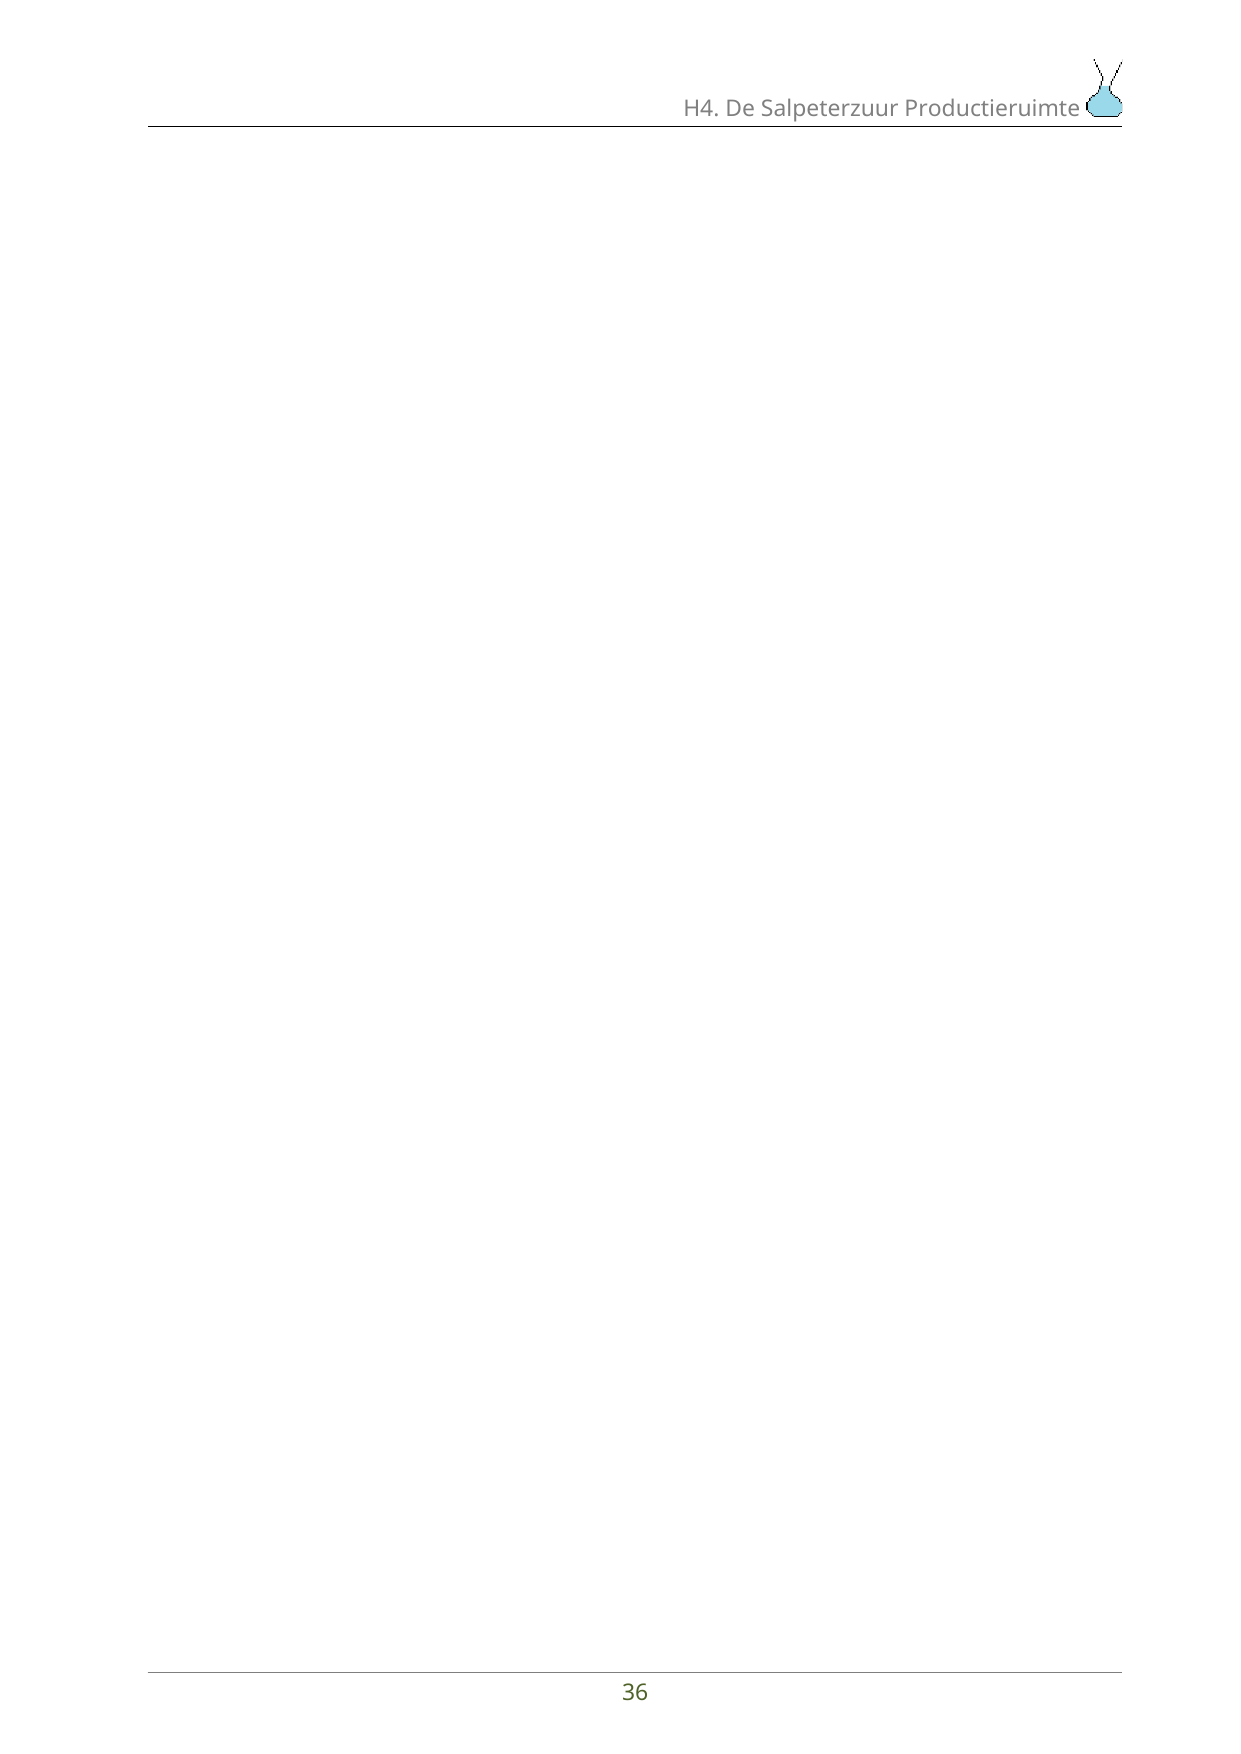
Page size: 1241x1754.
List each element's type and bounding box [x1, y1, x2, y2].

picture [1086, 59, 1123, 117]
